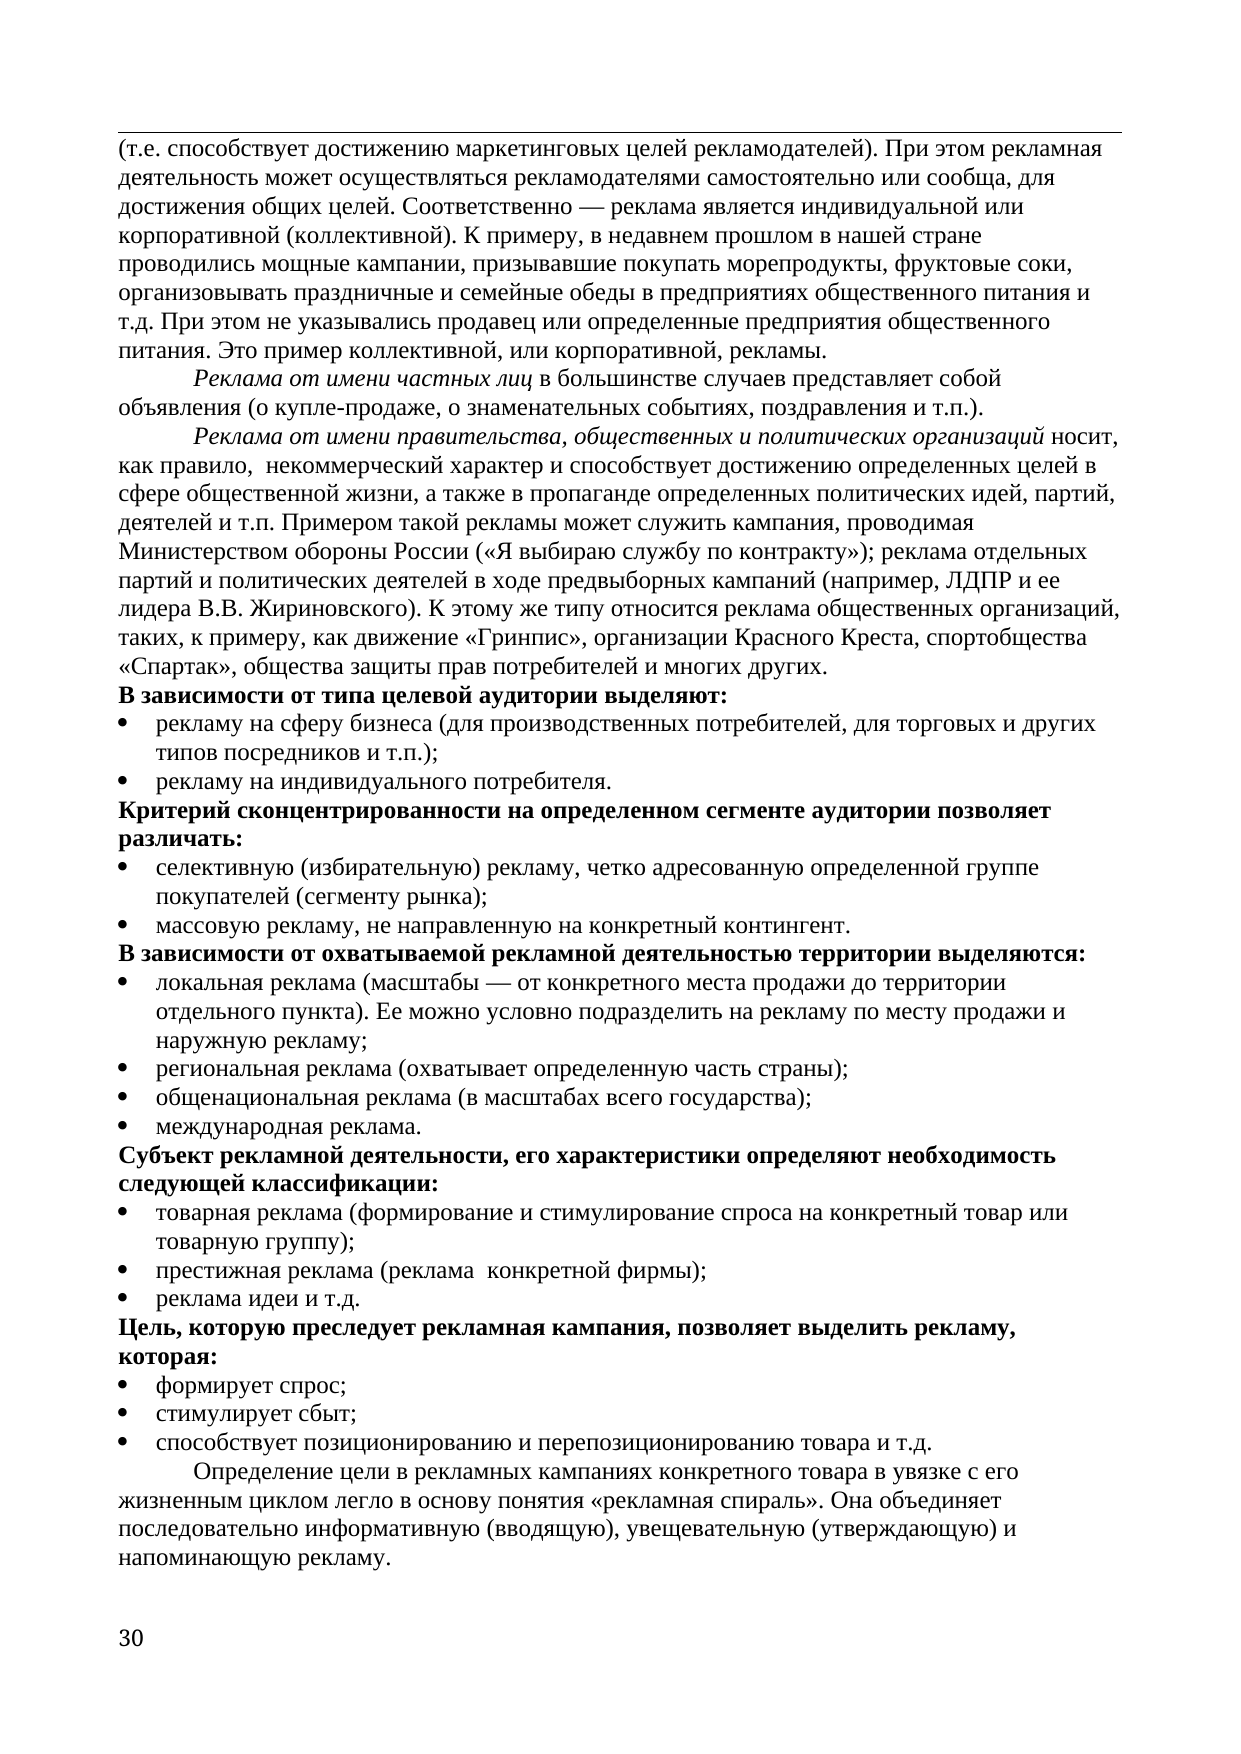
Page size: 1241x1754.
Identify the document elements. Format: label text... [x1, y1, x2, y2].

list селективную (избирательную) рекламу, четко адресованную определенной группе покупателей (сегменту рынка); [118, 852, 1122, 910]
list формирует спрос; [118, 1370, 1122, 1398]
text Реклама от имени частных лиц в большинстве случаев представляет собой объявления (о купле-продаже, о знаменательных событиях, поздравления и т.п.). [118, 363, 1122, 421]
text Цель, которую преследует рекламная кампания, позволяет выделить рекламу, которая: [118, 1312, 1122, 1370]
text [118, 133, 1122, 363]
list товарная реклама (формирование и стимулирование спроса на конкретный товар или товарную группу); [118, 1197, 1122, 1255]
list международная реклама. [118, 1111, 1122, 1140]
text В зависимости от охватываемой рекламной деятельностью территории выделяются: [118, 938, 1122, 967]
text Критерий сконцентрированности на определенном сегменте аудитории позволяет различать: [118, 795, 1122, 852]
list региональная реклама (охватывает определенную часть страны); [118, 1053, 1122, 1082]
text Субъект рекламной деятельности, его характеристики определяют необходимость следующей классификации: [118, 1140, 1122, 1197]
text Реклама от имени правительства, общественных и политических организаций носит, как правило, некоммерческий характер и способствует достижению определенных целей в сфере общественной жизни, а также в пропаганде определенных политических идей, партий, деятелей и т.п. Примером такой рекламы может служить кампания, проводимая Министерством обороны России («Я выбираю службу по контракту»); реклама отдельных партий и политических деятелей в ходе предвыборных кампаний (например, ЛДПР и ее лидера В.В. Жириновского). К этому же типу относится реклама общественных организаций, таких, к примеру, как движение «Гринпис», организации Красного Креста, спортобщества «Спартак», общества защиты прав потребителей и многих других. [118, 421, 1122, 680]
list рекламу на сферу бизнеса (для производственных потребителей, для торговых и других типов посредников и т.п.); [118, 708, 1122, 766]
list локальная реклама (масштабы — от конкретного места продажи до территории отдельного пункта). Ее можно условно подразделить на рекламу по месту продажи и наружную рекламу; [118, 967, 1122, 1053]
list стимулирует сбыт; [118, 1398, 1122, 1427]
text Определение цели в рекламных кампаниях конкретного товара в увязке с его жизненным циклом легло в основу понятия «рекламная спираль». Она объединяет последовательно информативную (вводящую), увещевательную (утверждающую) и напоминающую рекламу. [118, 1456, 1122, 1571]
list массовую рекламу, не направленную на конкретный контингент. [118, 910, 1122, 938]
text В зависимости от типа целевой аудитории выделяют: [118, 680, 1122, 708]
list способствует позиционированию и перепозиционированию товара и т.д. [118, 1427, 1122, 1456]
list общенациональная реклама (в масштабах всего государства); [118, 1082, 1122, 1111]
list престижная реклама (реклама конкретной фирмы); [118, 1255, 1122, 1283]
list реклама идеи и т.д. [118, 1283, 1122, 1312]
list рекламу на индивидуального потребителя. [118, 766, 1122, 795]
